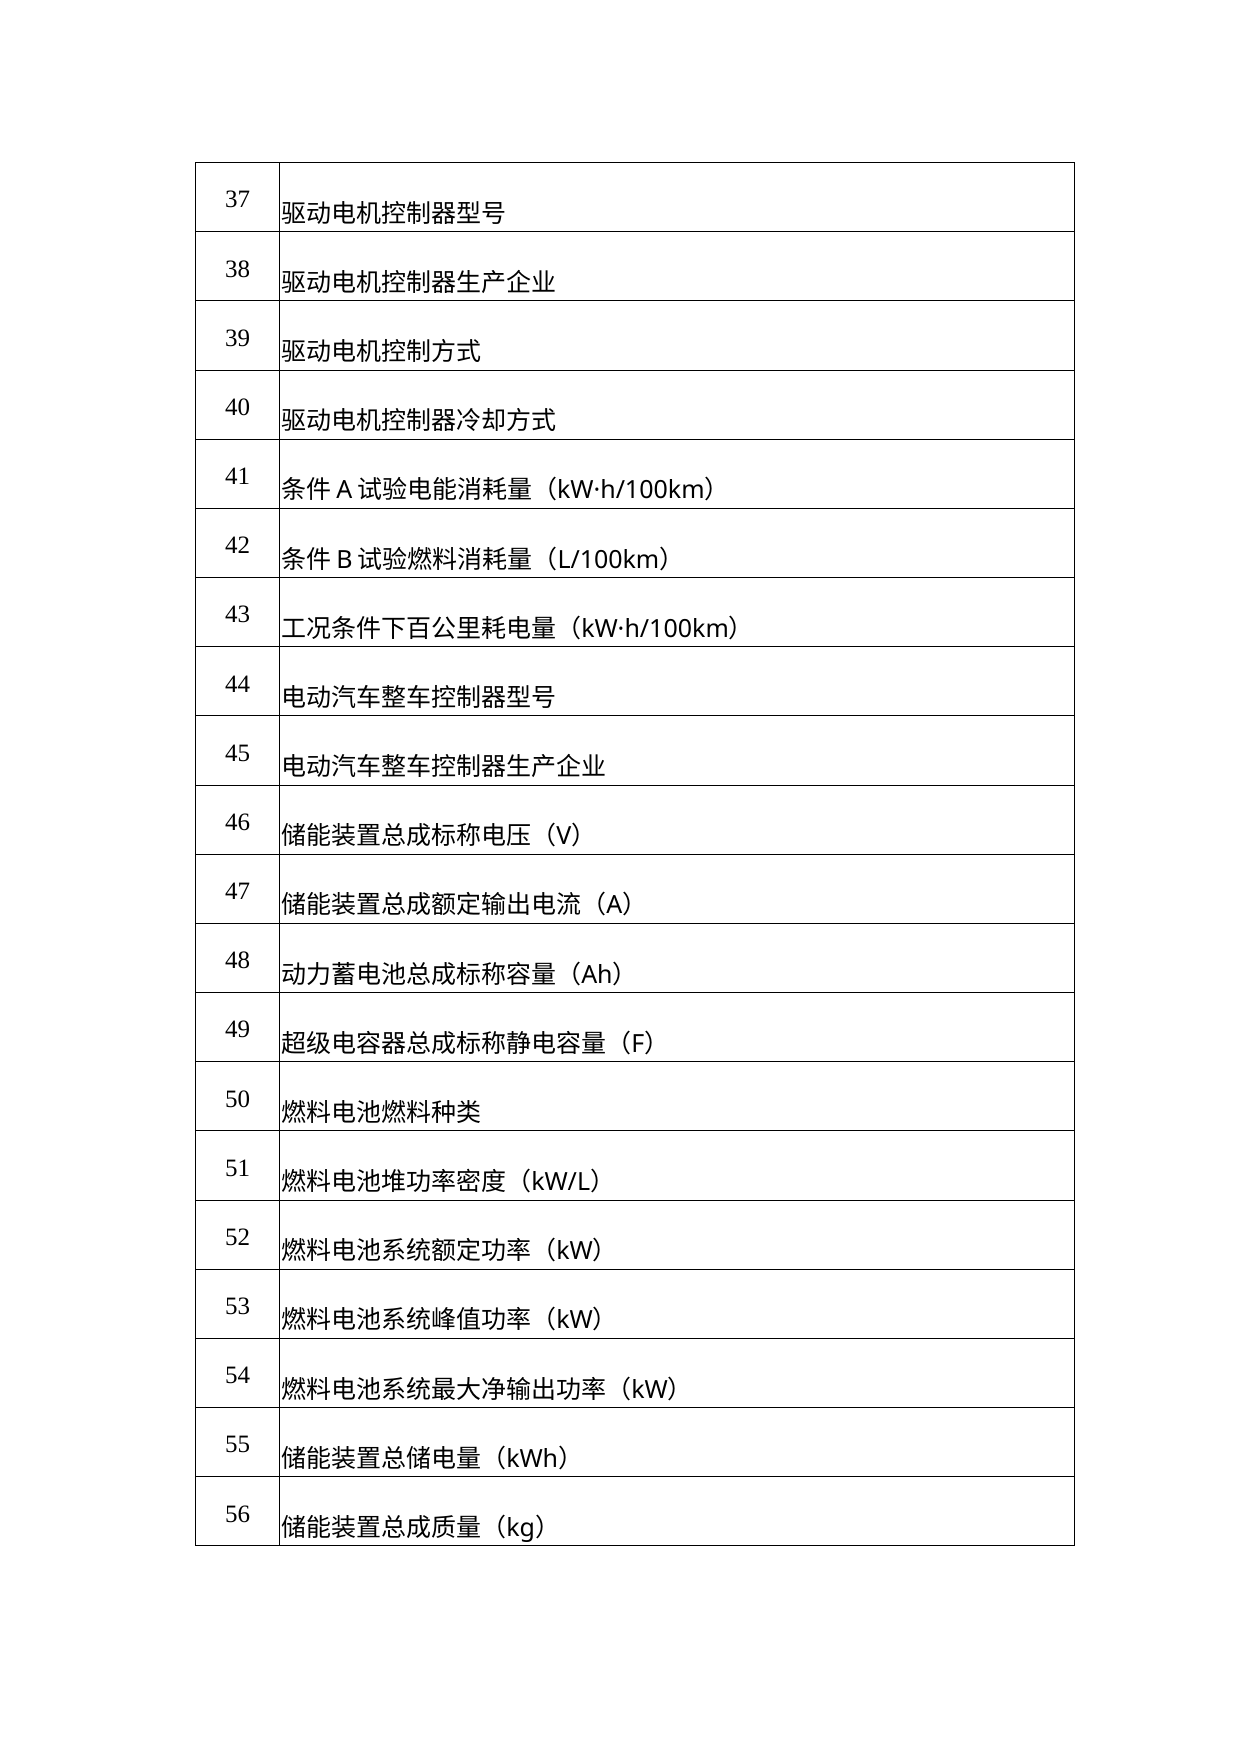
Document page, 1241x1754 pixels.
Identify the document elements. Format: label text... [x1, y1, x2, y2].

table_cell 动力蓄电池总成标称容量（Ah） [280, 924, 1074, 992]
table_cell 43 [196, 578, 279, 646]
table_cell 56 [196, 1477, 279, 1545]
table_cell 46 [196, 786, 279, 854]
table_cell 储能装置总储电量（kWh） [280, 1408, 1074, 1476]
table_cell 电动汽车整车控制器型号 [280, 647, 1074, 715]
table_cell 41 [196, 440, 279, 508]
table_cell 40 [196, 371, 279, 439]
table_cell 工况条件下百公里耗电量（kW·h/100km） [280, 578, 1074, 646]
table_cell 燃料电池燃料种类 [280, 1062, 1074, 1130]
table_cell 燃料电池系统最大净输出功率（kW） [280, 1339, 1074, 1407]
table_cell 51 [196, 1131, 279, 1199]
table_cell 52 [196, 1201, 279, 1269]
table_cell 54 [196, 1339, 279, 1407]
table_cell 条件A试验电能消耗量（kW·h/100km） [280, 440, 1074, 508]
table_cell 储能装置总成额定输出电流（A） [280, 855, 1074, 923]
table_cell 42 [196, 509, 279, 577]
table_cell 驱动电机控制方式 [280, 301, 1074, 369]
table_cell 45 [196, 716, 279, 784]
table_cell 条件B试验燃料消耗量（L/100km） [280, 509, 1074, 577]
table_cell 38 [196, 232, 279, 300]
table_cell 53 [196, 1270, 279, 1338]
table_cell 驱动电机控制器生产企业 [280, 232, 1074, 300]
table_cell 37 [196, 163, 279, 231]
table_cell 储能装置总成质量（kg） [280, 1477, 1074, 1545]
table_cell 燃料电池系统额定功率（kW） [280, 1201, 1074, 1269]
table_cell 50 [196, 1062, 279, 1130]
table_cell 44 [196, 647, 279, 715]
table_cell 燃料电池堆功率密度（kW/L） [280, 1131, 1074, 1199]
table_cell 驱动电机控制器冷却方式 [280, 371, 1074, 439]
table_cell 47 [196, 855, 279, 923]
table_cell 电动汽车整车控制器生产企业 [280, 716, 1074, 784]
table_cell 驱动电机控制器型号 [280, 163, 1074, 231]
table_cell 超级电容器总成标称静电容量（F） [280, 993, 1074, 1061]
table_cell 55 [196, 1408, 279, 1476]
table_cell 39 [196, 301, 279, 369]
table_cell 储能装置总成标称电压（V） [280, 786, 1074, 854]
table_cell 49 [196, 993, 279, 1061]
table_cell 燃料电池系统峰值功率（kW） [280, 1270, 1074, 1338]
table_cell 48 [196, 924, 279, 992]
